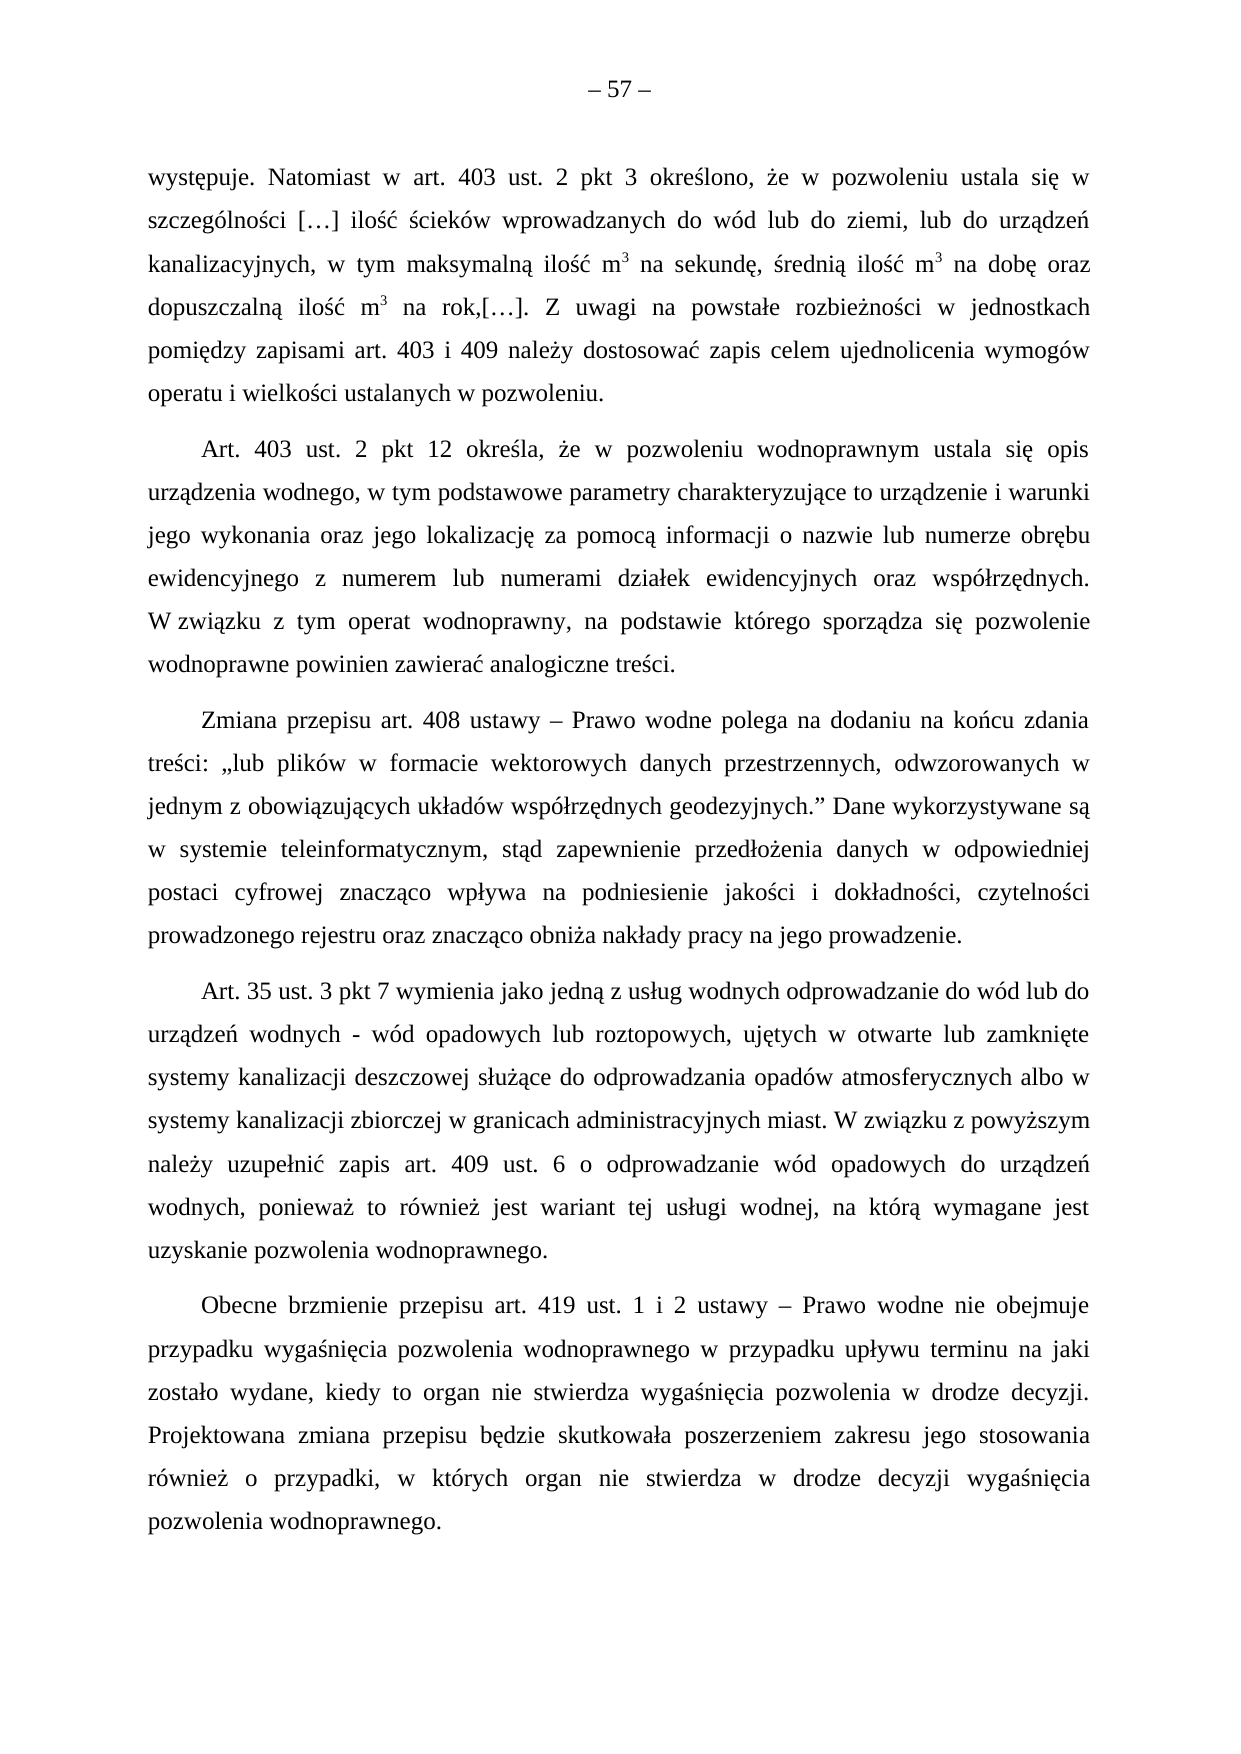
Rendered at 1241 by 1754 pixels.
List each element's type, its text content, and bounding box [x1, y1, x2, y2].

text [148, 162, 1091, 407]
text Obecne brzmienie przepisu art. 419 ust. 1 i 2 ustawy – Prawo wodne nie obejmuje przypadku wygaśnięcia pozwolenia wodnoprawnego w przypadku upływu terminu na jaki zostało wydane, kiedy to organ nie stwierdza wygaśnięcia pozwolenia w drodze decyzji. Projektowana zmiana przepisu będzie skutkowała poszerzeniem zakresu jego stosowania również o przypadki, w których organ nie stwierdza w drodze decyzji wygaśnięcia pozwolenia wodnoprawnego. [148, 1291, 1091, 1535]
text Art. 35 ust. 3 pkt 7 wymienia jako jedną z usług wodnych odprowadzanie do wód lub do urządzeń wodnych - wód opadowych lub roztopowych, ujętych w otwarte lub zamknięte systemy kanalizacji deszczowej służące do odprowadzania opadów atmosferycznych albo w systemy kanalizacji zbiorczej w granicach administracyjnych miast. W związku z powyższym należy uzupełnić zapis art. 409 ust. 6 o odprowadzanie wód opadowych do urządzeń wodnych, ponieważ to również jest wariant tej usługi wodnej, na którą wymagane jest uzyskanie pozwolenia wodnoprawnego. [148, 976, 1091, 1264]
text Zmiana przepisu art. 408 ustawy – Prawo wodne polega na dodaniu na końcu zdania treści: „lub plików w formacie wektorowych danych przestrzennych, odwzorowanych w jednym z obowiązujących układów współrzędnych geodezyjnych.” Dane wykorzystywane są w systemie teleinformatycznym, stąd zapewnienie przedłożenia danych w odpowiedniej postaci cyfrowej znacząco wpływa na podniesienie jakości i dokładności, czytelności prowadzonego rejestru oraz znacząco obniża nakłady pracy na jego prowadzenie. [148, 705, 1091, 949]
text Art. 403 ust. 2 pkt 12 określa, że w pozwoleniu wodnoprawnym ustala się opis urządzenia wodnego, w tym podstawowe parametry charakteryzujące to urządzenie i warunki jego wykonania oraz jego lokalizację za pomocą informacji o nazwie lub numerze obrębu ewidencyjnego z numerem lub numerami działek ewidencyjnych oraz współrzędnych. W związku z tym operat wodnoprawny, na podstawie którego sporządza się pozwolenie wodnoprawne powinien zawierać analogiczne treści. [148, 434, 1091, 678]
